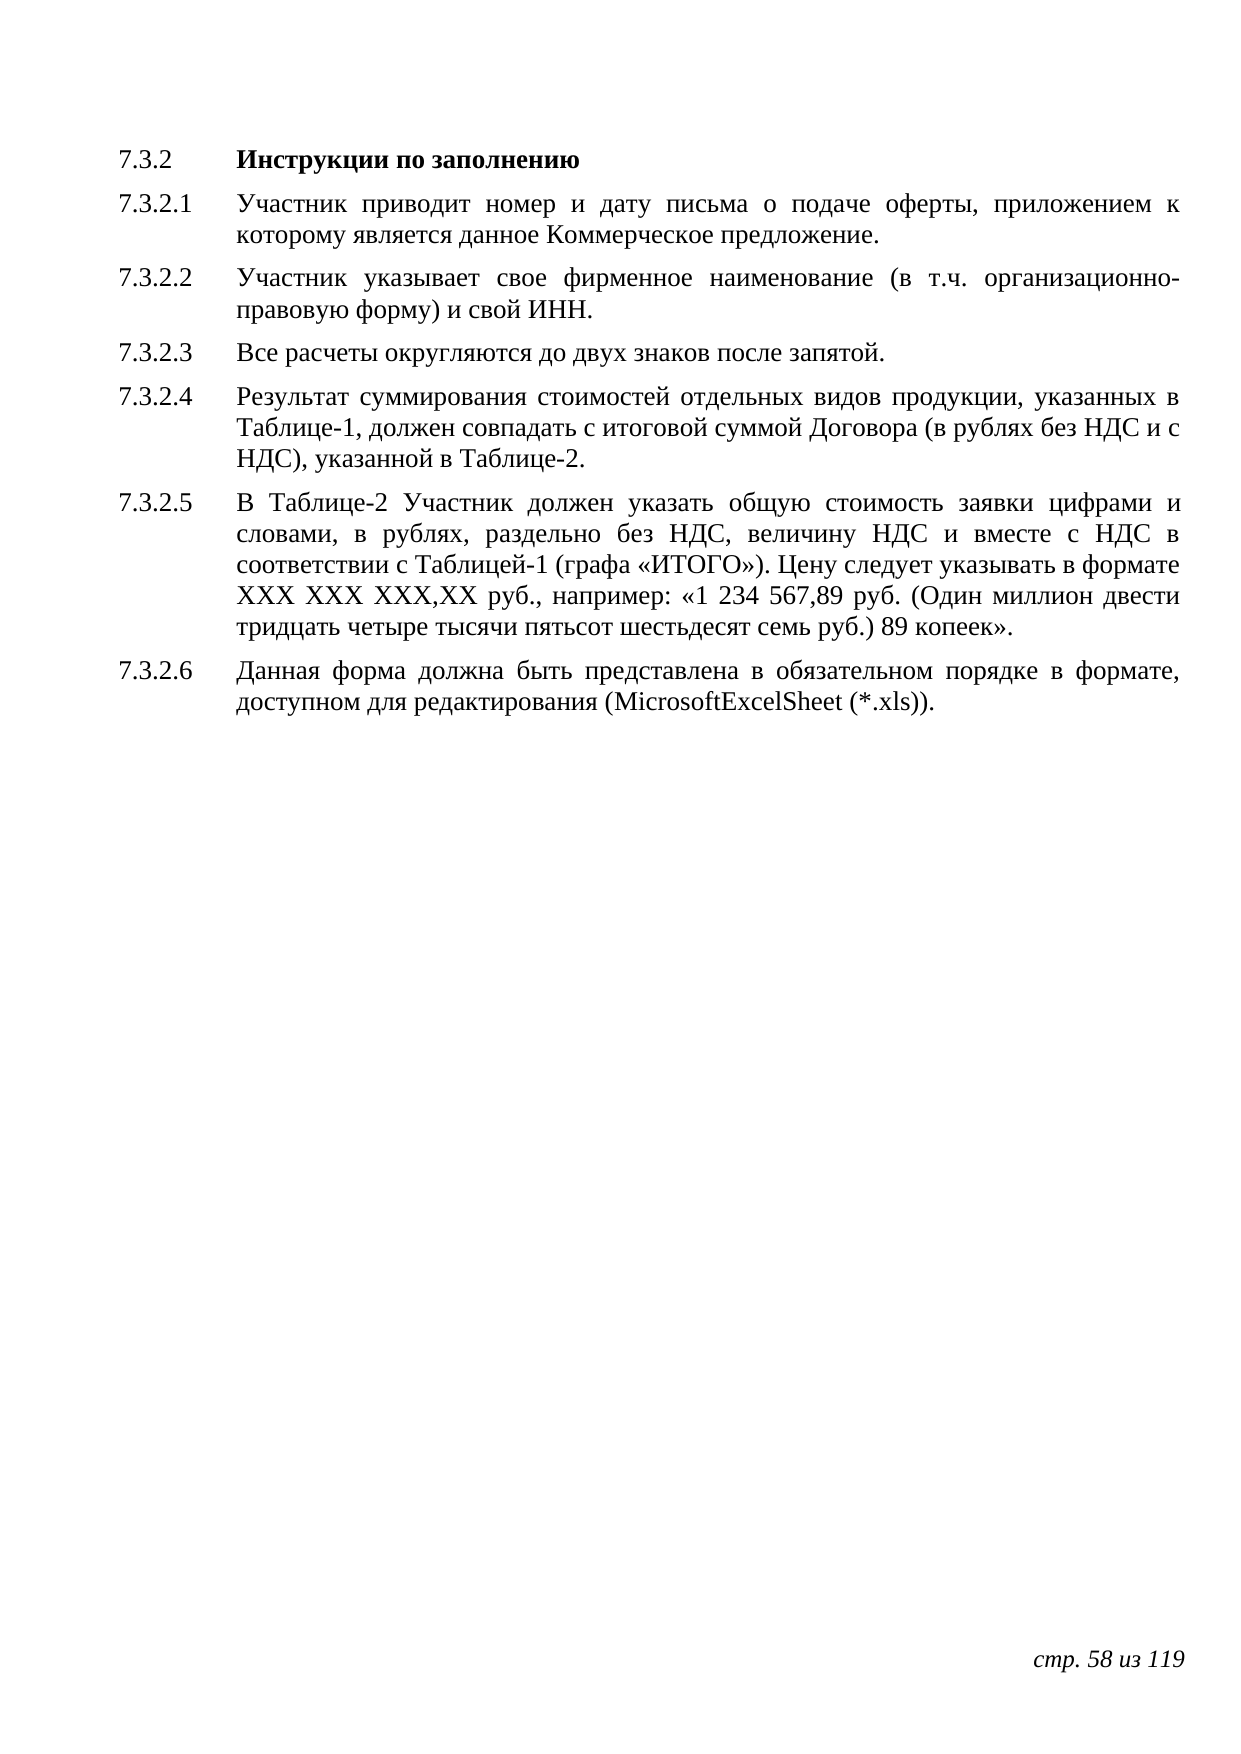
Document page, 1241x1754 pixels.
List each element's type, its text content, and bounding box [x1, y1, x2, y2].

text Инструкции по заполнению [118, 143, 1181, 174]
text Данная форма должна быть представлена в обязательном порядке в формате, доступном для редактирования (MicrosoftExcelSheet (*.xls)). [118, 654, 1181, 716]
text Все расчеты округляются до двух знаков после запятой. [118, 336, 1181, 367]
text В Таблице-2 Участник должен указать общую стоимость заявки цифрами и словами, в рублях, раздельно без НДС, величину НДС и вместе с НДС в соответствии с Таблицей-1 (графа «ИТОГО»). Цену следует указывать в формате ХХХ ХХХ ХХХ,ХХ руб., например: «1 234 567,89 руб. (Один миллион двести тридцать четыре тысячи пятьсот шестьдесят семь руб.) 89 копеек». [118, 486, 1181, 642]
text Участник приводит номер и дату письма о подаче оферты, приложением к которому является данное Коммерческое предложение. [118, 187, 1181, 249]
text Участник указывает свое фирменное наименование (в т.ч. организационно-правовую форму) и свой ИНН. [118, 262, 1181, 324]
text Результат суммирования стоимостей отдельных видов продукции, указанных в Таблице-1, должен совпадать с итоговой суммой Договора (в рублях без НДС и с НДС), указанной в Таблице-2. [118, 380, 1181, 473]
